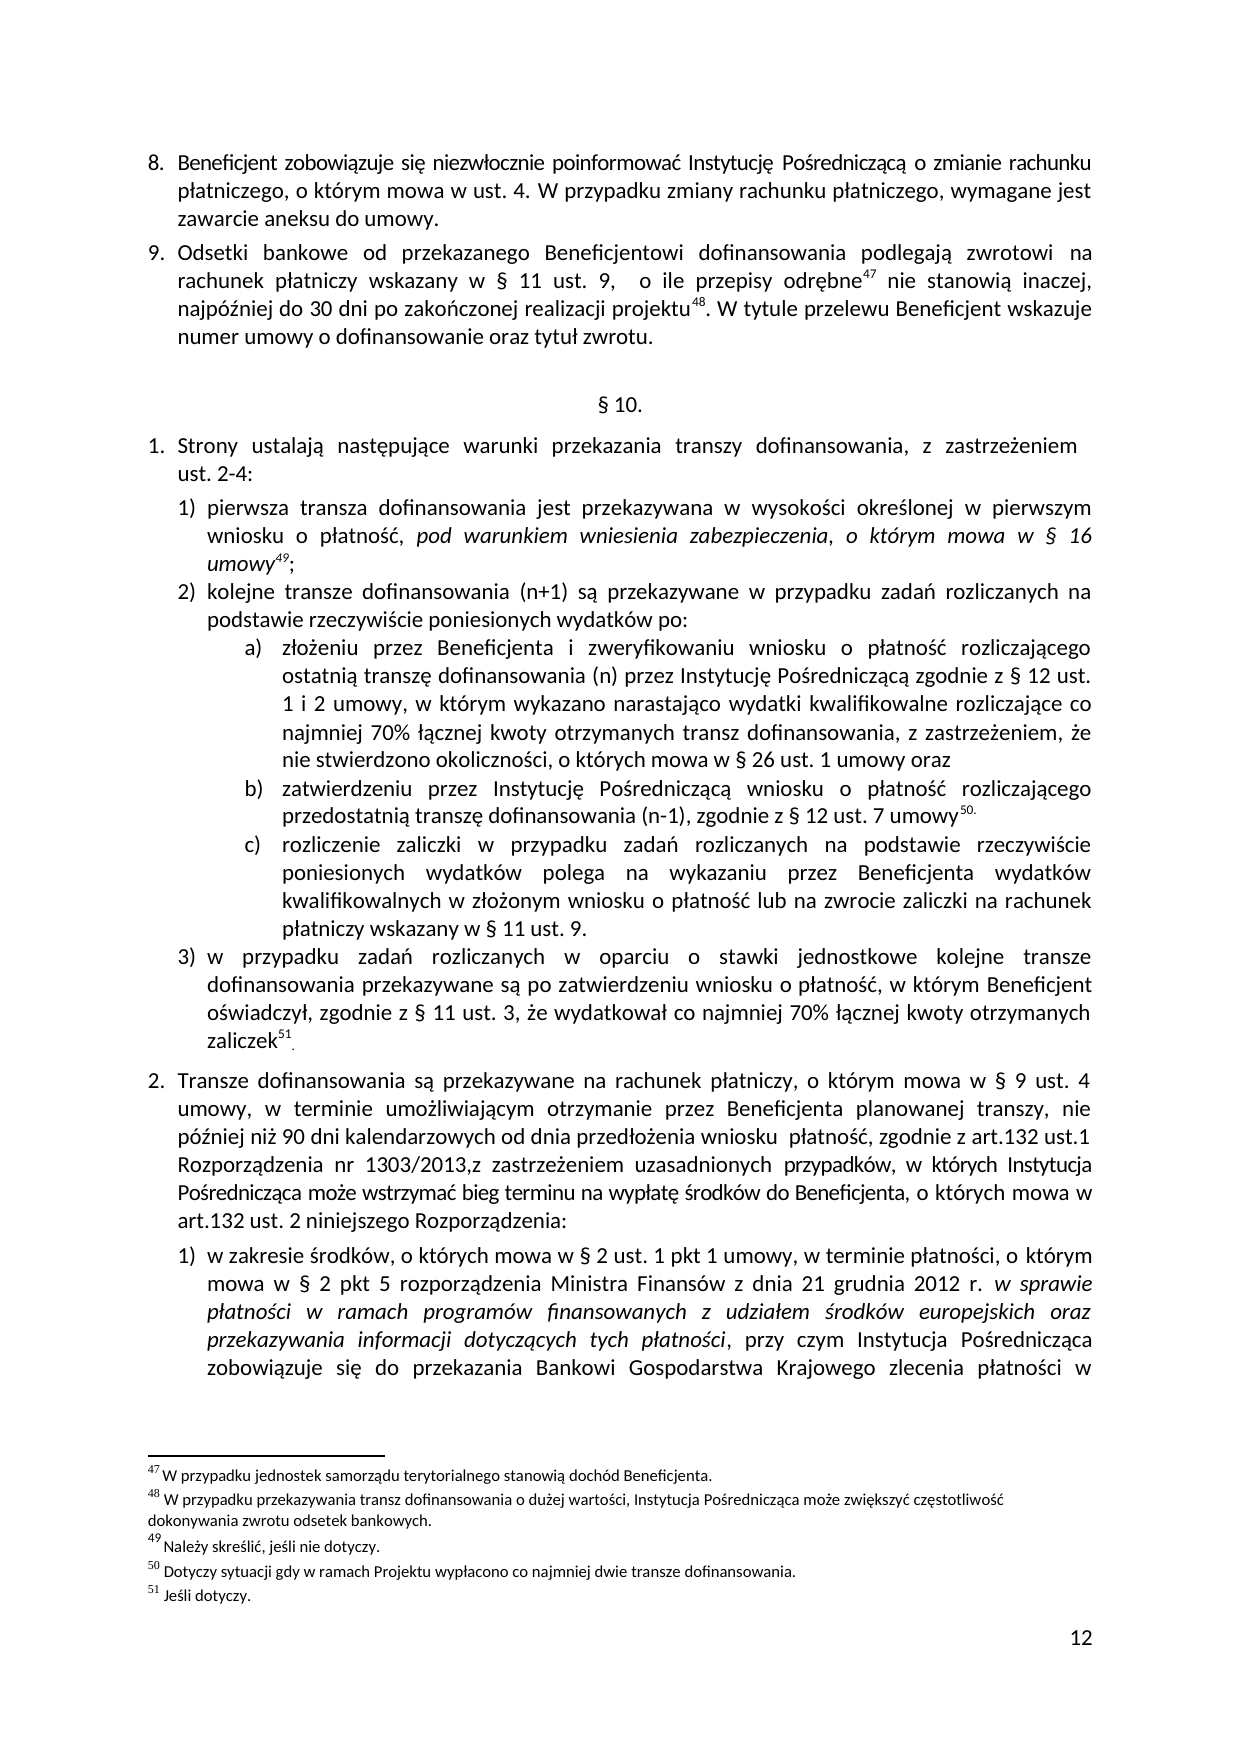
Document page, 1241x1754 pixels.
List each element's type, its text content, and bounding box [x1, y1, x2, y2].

list pierwsza transza dofinansowania jest przekazywana w wysokości określonej w pierwszym wniosku o płatność, pod warunkiem wniesienia zabezpieczenia, o którym mowa w § 16 umowy; [177, 493, 1092, 577]
list Beneficjent zobowiązuje się niezwłocznie poinformować Instytucję Pośredniczącą o zmianie rachunku płatniczego, o którym mowa w ust. 4. W przypadku zmiany rachunku płatniczego, wymagane jest zawarcie aneksu do umowy. [148, 148, 1092, 232]
list zatwierdzeniu przez Instytucję Pośredniczącą wniosku o płatność rozliczającego przedostatnią transzę dofinansowania (n-1), zgodnie z § 12 ust. 7 umowy. [244, 774, 1092, 830]
list złożeniu przez Beneficjenta i zweryfikowaniu wniosku o płatność rozliczającego ostatnią transzę dofinansowania (n) przez Instytucję Pośredniczącą zgodnie z § 12 ust. 1 i 2 umowy, w którym wykazano narastająco wydatki kwalifikowalne rozliczające co najmniej 70% łącznej kwoty otrzymanych transz dofinansowania, z zastrzeżeniem, że nie stwierdzono okoliczności, o których mowa w § 26 ust. 1 umowy oraz [244, 633, 1092, 774]
text § 10. [148, 391, 1092, 419]
list Odsetki bankowe od przekazanego Beneficjentowi dofinansowania podlegają zwrotowi na rachunek płatniczy wskazany w § 11 ust. 9, o ile przepisy odrębne nie stanowią inaczej, najpóźniej do 30 dni po zakończonej realizacji projektu. W tytule przelewu Beneficjent wskazuje numer umowy o dofinansowanie oraz tytuł zwrotu. [148, 238, 1092, 350]
list Transze dofinansowania są przekazywane na rachunek płatniczy, o którym mowa w § 9 ust. 4 umowy, w terminie umożliwiającym otrzymanie przez Beneficjenta planowanej transzy, nie później niż 90 dni kalendarzowych od dnia przedłożenia wniosku płatność, zgodnie z art.132 ust.1 Rozporządzenia nr 1303/2013,z zastrzeżeniem uzasadnionych przypadków, w których Instytucja Pośrednicząca może wstrzymać bieg terminu na wypłatę środków do Beneficjenta, o których mowa w art.132 ust. 2 niniejszego Rozporządzenia: [148, 1066, 1092, 1234]
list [177, 1241, 1092, 1409]
list Strony ustalają następujące warunki przekazania transzy dofinansowania, z zastrzeżeniem ust. 2-4: [148, 431, 1092, 487]
list rozliczenie zaliczki w przypadku zadań rozliczanych na podstawie rzeczywiście poniesionych wydatków polega na wykazaniu przez Beneficjenta wydatków kwalifikowalnych w złożonym wniosku o płatność lub na zwrocie zaliczki na rachunek płatniczy wskazany w § 11 ust. 9. [244, 830, 1092, 942]
list kolejne transze dofinansowania (n+1) są przekazywane w przypadku zadań rozliczanych na podstawie rzeczywiście poniesionych wydatków po: [177, 577, 1092, 633]
list w przypadku zadań rozliczanych w oparciu o stawki jednostkowe kolejne transze dofinansowania przekazywane są po zatwierdzeniu wniosku o płatność, w którym Beneficjent oświadczył, zgodnie z § 11 ust. 3, że wydatkował co najmniej 70% łącznej kwoty otrzymanych zaliczek. [177, 942, 1092, 1054]
